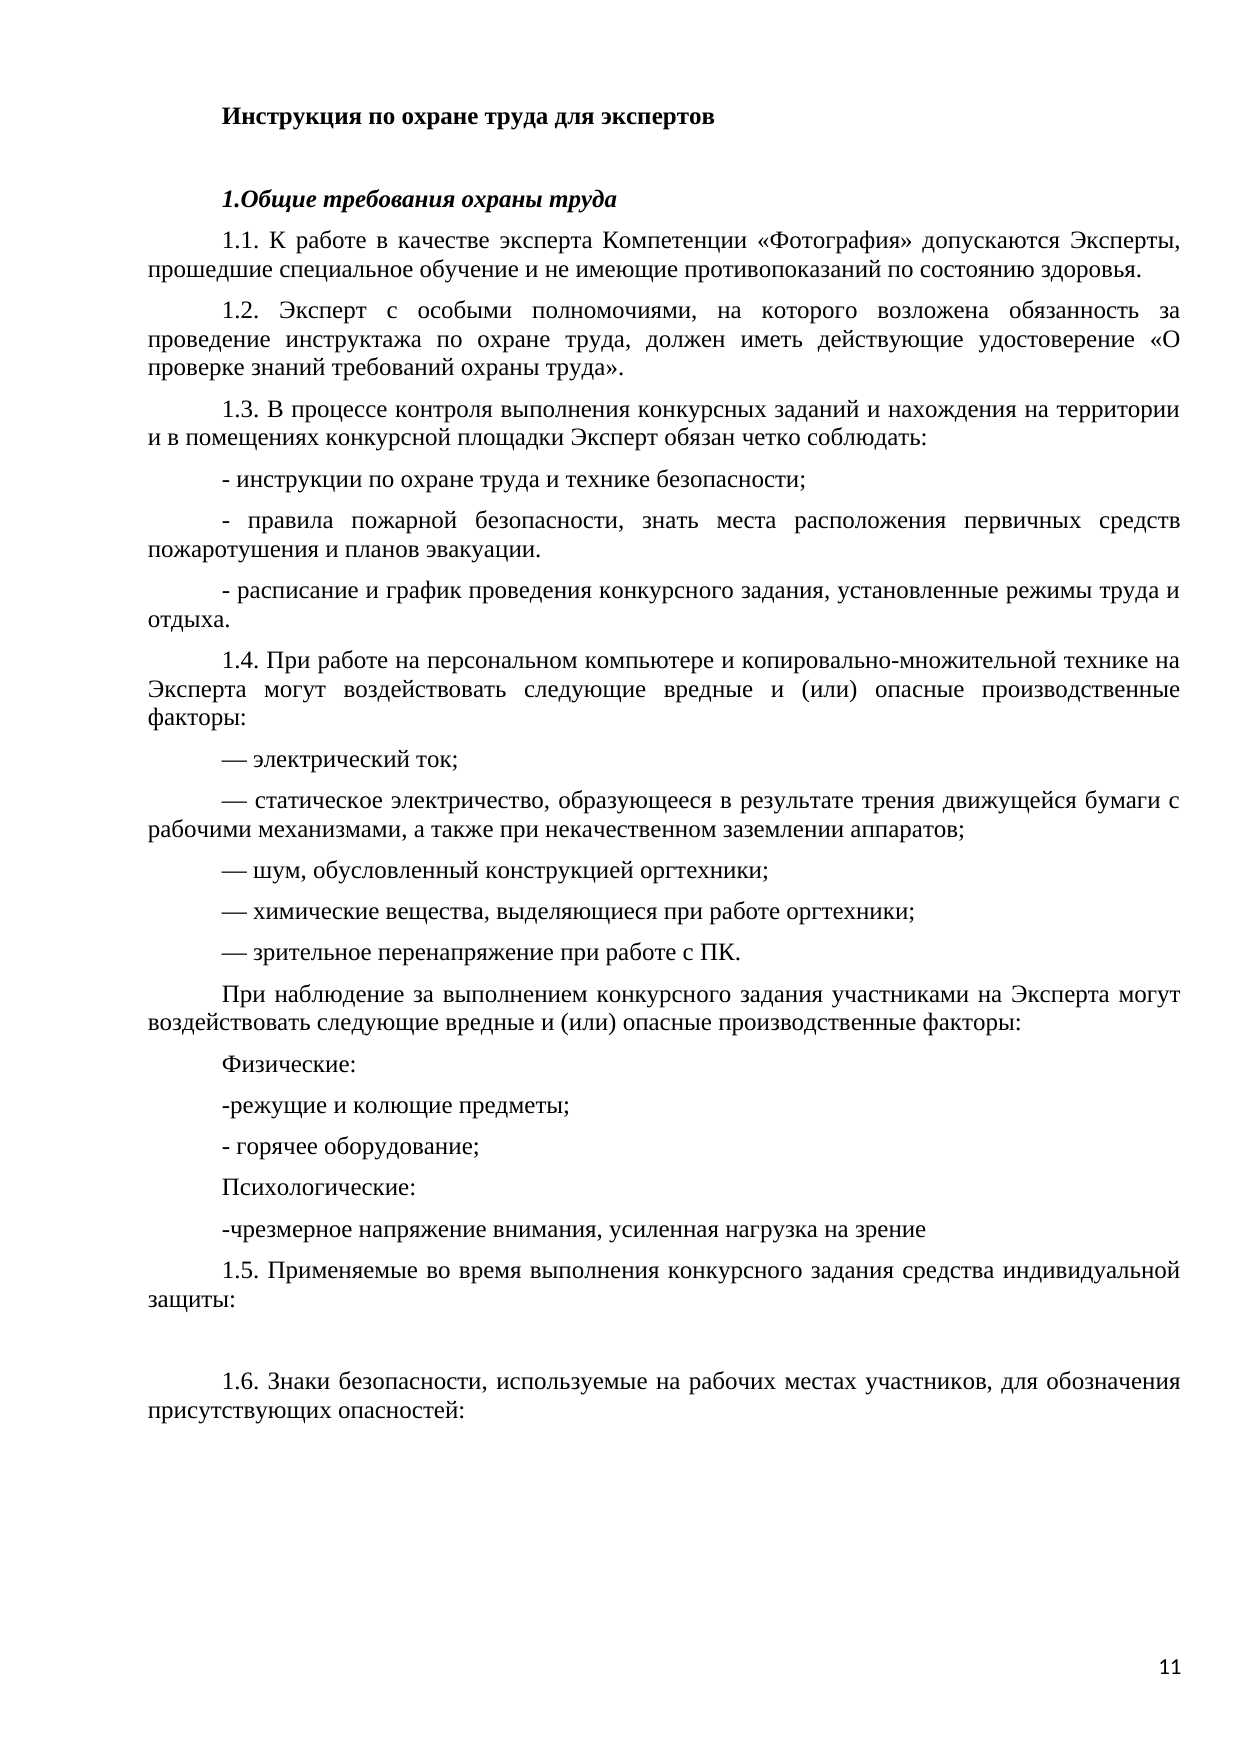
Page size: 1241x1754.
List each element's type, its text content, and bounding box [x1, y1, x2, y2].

text — электрический ток; [148, 744, 1181, 772]
text — шум, обусловленный конструкцией оргтехники; [148, 855, 1181, 884]
text — статическое электричество, образующееся в результате трения движущейся бумаги с рабочими механизмами, а также при некачественном заземлении аппаратов; [148, 785, 1181, 842]
text — зрительное перенапряжение при работе с ПК. [148, 937, 1181, 966]
text - горячее оборудование; [148, 1131, 1181, 1160]
text - расписание и график проведения конкурсного задания, установленные режимы труда и отдыха. [148, 575, 1181, 632]
text 1.4. При работе на персональном компьютере и копировально-множительной технике на Эксперта могут воздействовать следующие вредные и (или) опасные производственные факторы: [148, 645, 1181, 731]
text 1.6. Знаки безопасности, используемые на рабочих местах участников, для обозначения присутствующих опасностей: [148, 1366, 1181, 1424]
text — химические вещества, выделяющиеся при работе оргтехники; [148, 896, 1181, 925]
text 1.2. Эксперт с особыми полномочиями, на которого возложена обязанность за проведение инструктажа по охране труда, должен иметь действующие удостоверение «О проверке знаний требований охраны труда». [148, 295, 1181, 381]
text -чрезмерное напряжение внимания, усиленная нагрузка на зрение [148, 1214, 1181, 1242]
text Физические: [148, 1049, 1181, 1077]
text -режущие и колющие предметы; [148, 1090, 1181, 1119]
subtitle 1.Общие требования охраны труда [148, 184, 1181, 212]
text 1.5. Применяемые во время выполнения конкурсного задания средства индивидуальной защиты: [148, 1255, 1181, 1312]
text При наблюдение за выполнением конкурсного задания участниками на Эксперта могут воздействовать следующие вредные и (или) опасные производственные факторы: [148, 979, 1181, 1036]
subtitle Инструкция по охране труда для экспертов [148, 101, 1181, 130]
text 1.3. В процессе контроля выполнения конкурсных заданий и нахождения на территории и в помещениях конкурсной площадки Эксперт обязан четко соблюдать: [148, 394, 1181, 451]
text - правила пожарной безопасности, знать места расположения первичных средств пожаротушения и планов эвакуации. [148, 505, 1181, 562]
text Психологические: [148, 1172, 1181, 1201]
text 1.1. К работе в качестве эксперта Компетенции «Фотография» допускаются Эксперты, прошедшие специальное обучение и не имеющие противопоказаний по состоянию здоровья. [148, 225, 1181, 282]
text - инструкции по охране труда и технике безопасности; [148, 464, 1181, 492]
